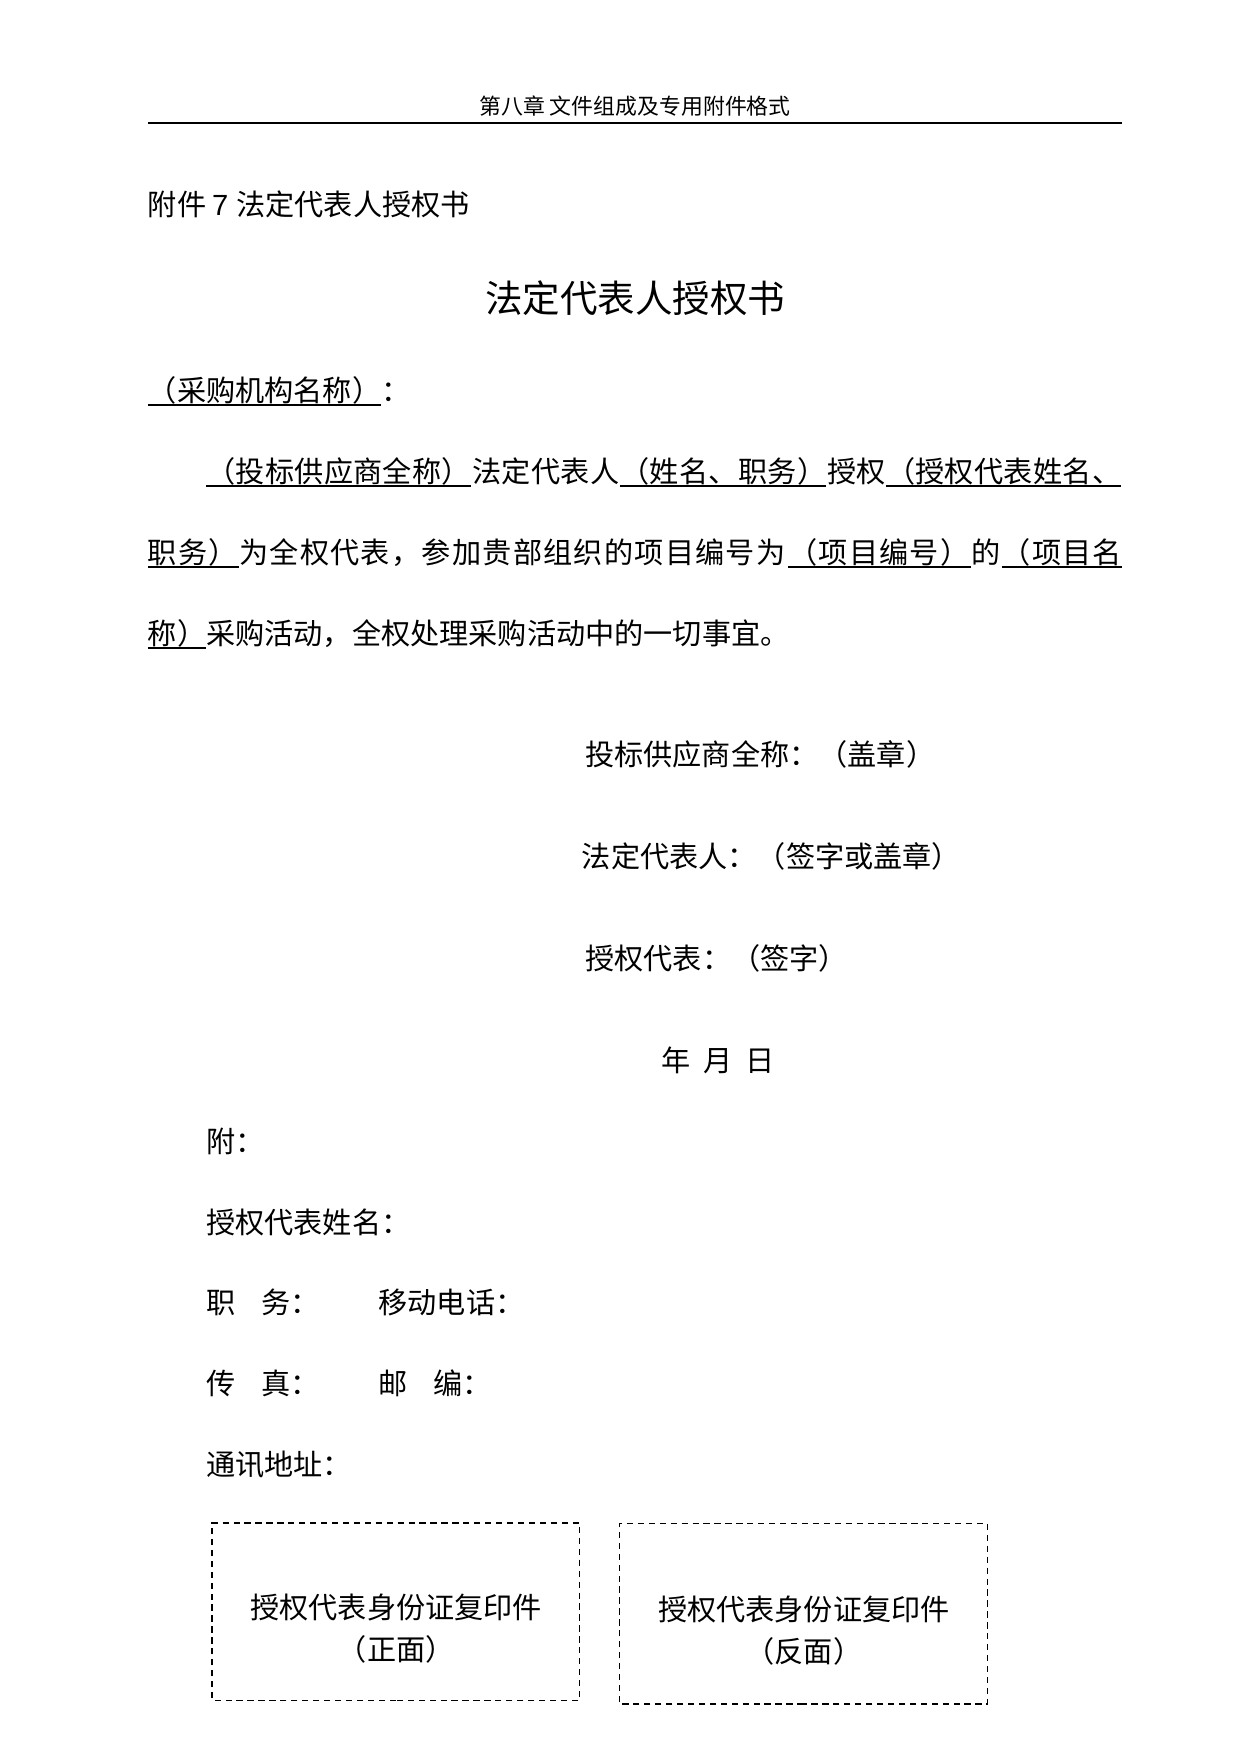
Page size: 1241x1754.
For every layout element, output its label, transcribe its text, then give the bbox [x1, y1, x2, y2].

text 通讯地址： [148, 1422, 1122, 1503]
text 职 务： 移动电话： [148, 1261, 1122, 1342]
text 附： [148, 1099, 1122, 1180]
text 法定代表人：（签字或盖章） [523, 814, 1122, 895]
text 法定代表人授权书 [148, 255, 1122, 336]
text 授权代表：（签字） [148, 916, 1122, 997]
subtitle 附件7 法定代表人授权书 [148, 162, 1122, 243]
text （投标供应商全称）法定代表人（姓名、职务）授权（授权代表姓名、职务）为全权代表，参加贵部组织的项目编号为（项目编号）的（项目名称）采购活动，全权处理采购活动中的一切事宜。 [148, 429, 1122, 672]
text 授权代表姓名： [148, 1180, 1122, 1261]
text 传 真： 邮 编： [148, 1342, 1122, 1422]
text 年 月 日 [457, 1018, 1122, 1099]
text （采购机构名称）： [148, 349, 1122, 429]
text 投标供应商全称：（盖章） [147, 712, 1122, 793]
